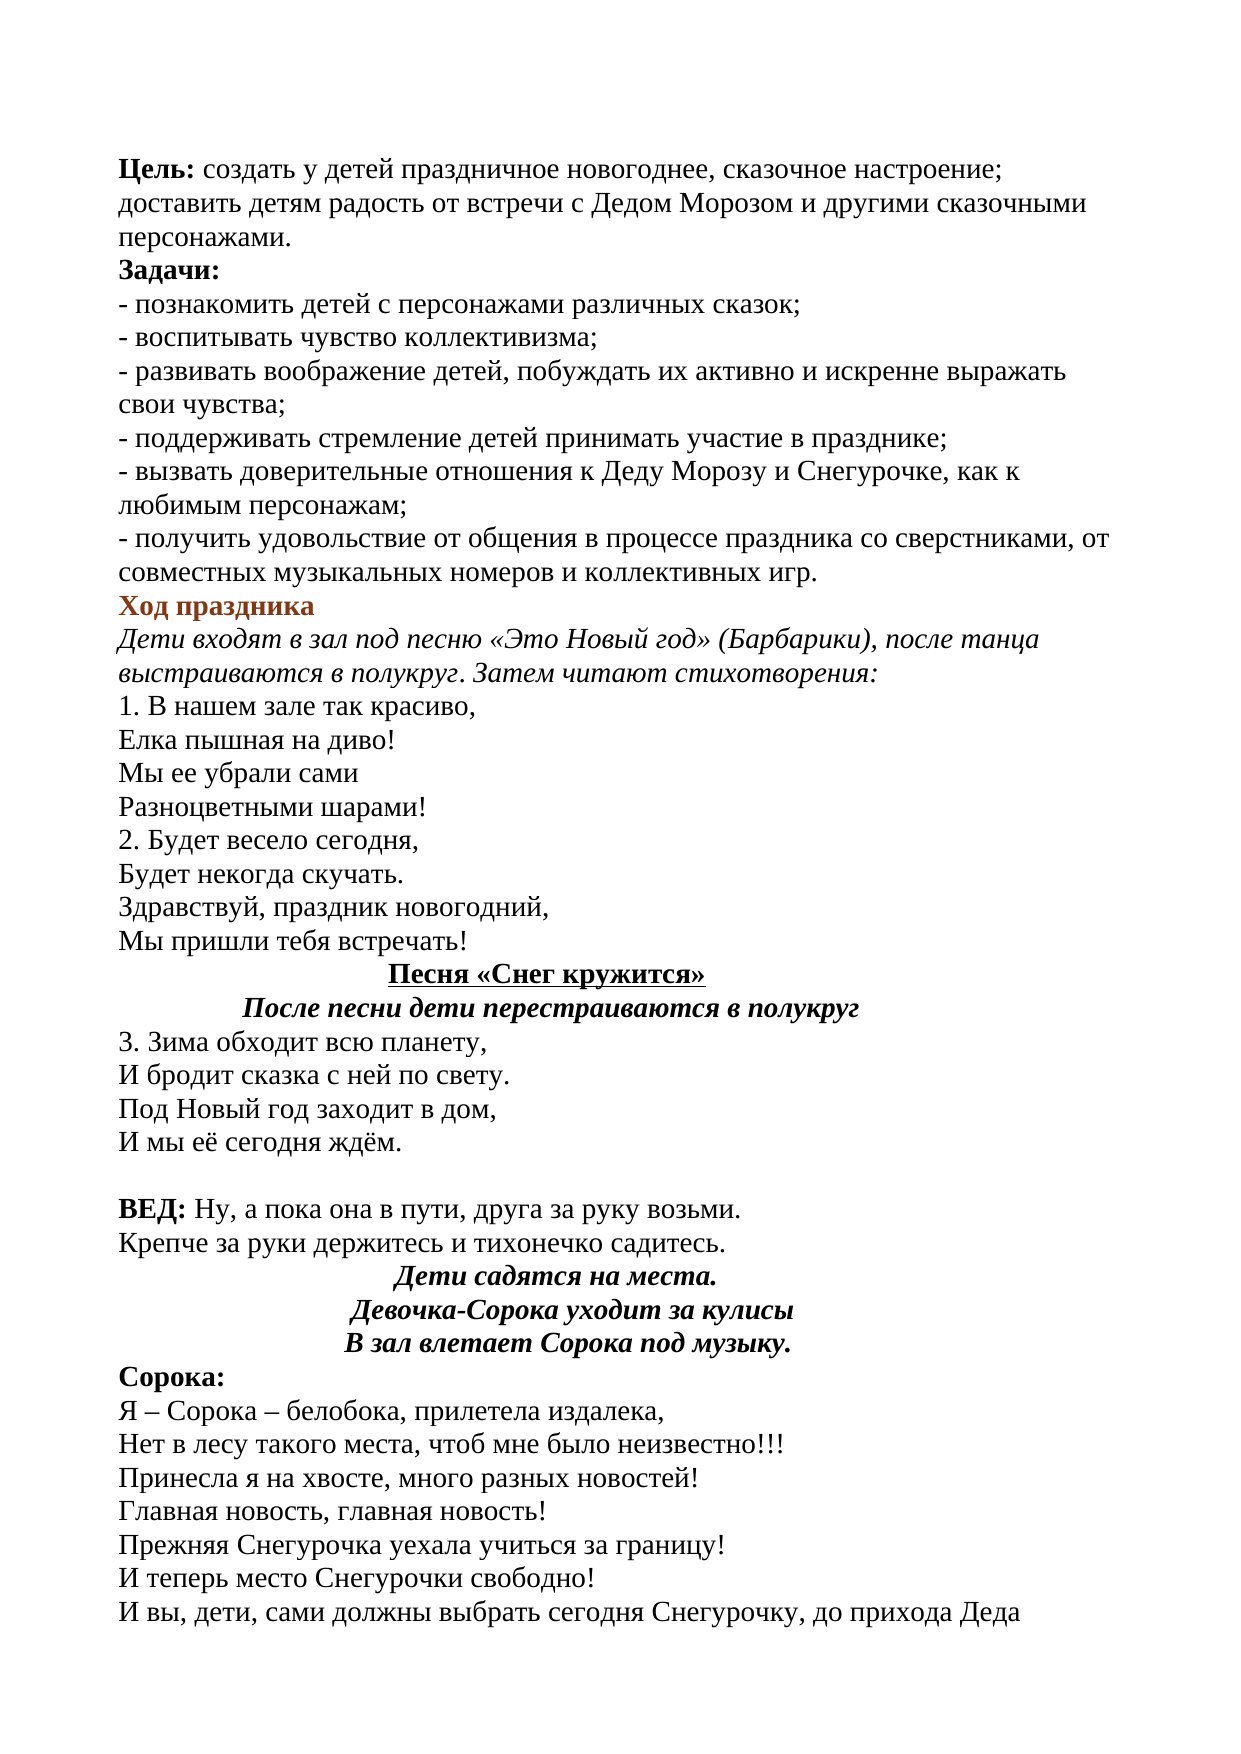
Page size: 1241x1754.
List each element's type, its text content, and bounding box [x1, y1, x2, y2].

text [118, 1292, 1122, 1627]
text После песни дети перестраиваются в полукруг 3. Зима обходит всю планету, И бродит сказка с ней по свету. Под Новый год заходит в дом, И мы её сегодня ждём. ВЕД: Ну, а пока она в пути, друга за руку возьми. Крепче за руки держитесь и тихонечко садитесь. Дети садятся на места. [118, 990, 1122, 1292]
text Цель: создать у детей праздничное новогоднее, сказочное настроение; доставить детям радость от встречи с Дедом Морозом и другими сказочными персонажами. Задачи: - познакомить детей с персонажами различных сказок; - воспитывать чувство коллективизма; - развивать воображение детей, побуждать их активно и искренне выражать свои чувства; - поддерживать стремление детей принимать участие в празднике; - вызвать доверительные отношения к Деду Морозу и Снегурочке, как к любимым персонажам; - получить удовольствие от общения в процессе праздника со сверстниками, от совместных музыкальных номеров и коллективных игр. [118, 118, 1122, 588]
text Дети входят в зал под песню «Это Новый год» (Барбарики), после танца выстраиваются в полукруг. Затем читают стихотворения: 1. В нашем зале так красиво, Елка пышная на диво! Мы ее убрали сами Разноцветными шарами! 2. Будет весело сегодня, Будет некогда скучать. Здравствуй, праздник новогодний, Мы пришли тебя встречать! Песня «Снег кружится» [118, 621, 1122, 990]
text Ход праздника [118, 588, 1122, 621]
